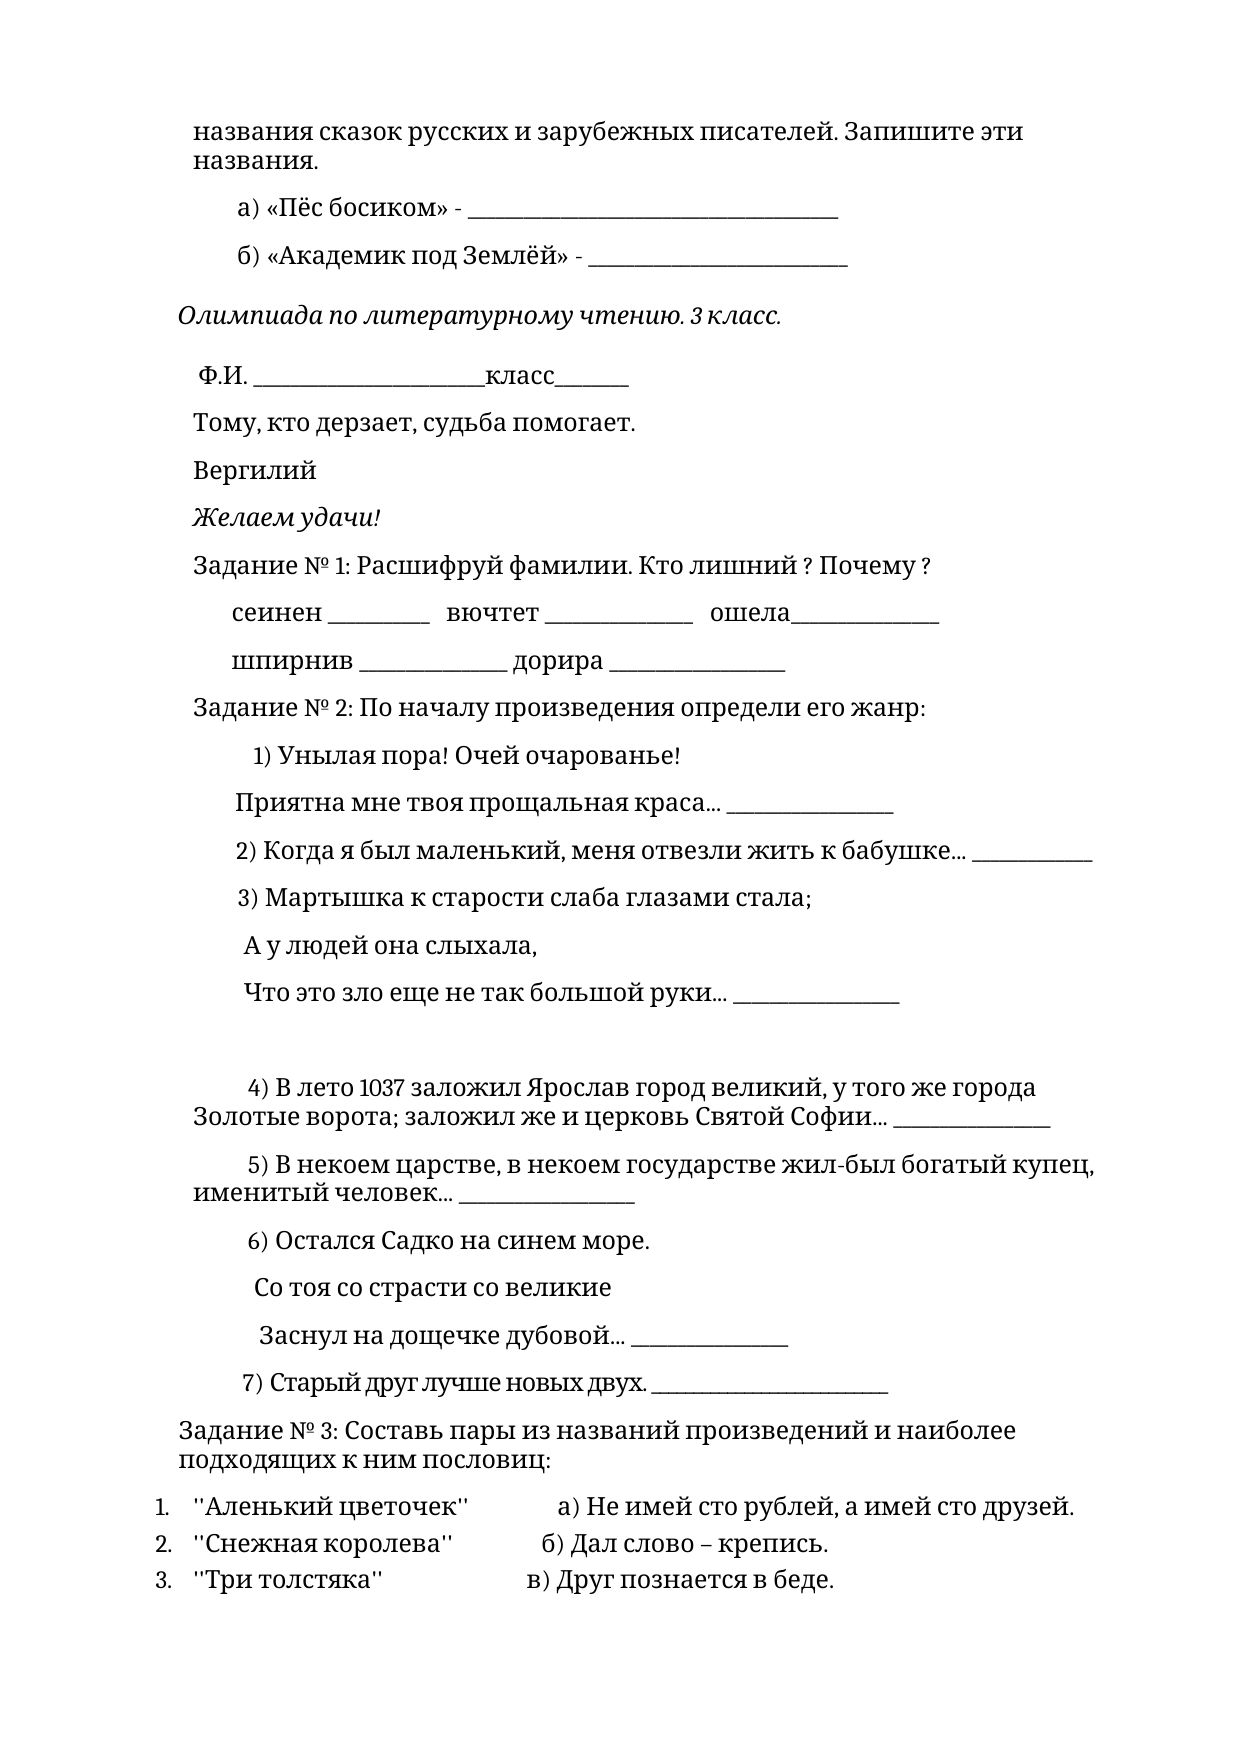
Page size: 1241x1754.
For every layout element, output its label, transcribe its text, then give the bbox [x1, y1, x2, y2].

text 7) Старый друг лучше новых двух. ____________________________ [193, 1369, 1136, 1398]
list ''Три толстяка'' в) Друг познается в беде. [155, 1566, 1136, 1595]
text Олимпиада по литературному чтению. 3 класс. [177, 302, 1152, 331]
text Задание № 1: Расшифруй фамилии. Кто лишний ? Почему ? [193, 552, 1136, 581]
text Что это зло еще не так большой руки... __________________ [177, 979, 1136, 1008]
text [193, 118, 1136, 176]
text А у людей она слыхала, [177, 932, 1136, 961]
text а) «Пёс босиком» - ________________________________________ [193, 194, 1136, 223]
text 2) Когда я был маленький, меня отвезли жить к бабушке... _____________ [192, 837, 1136, 866]
text Со тоя со страсти со великие [193, 1274, 1136, 1303]
text Задание № 3: Составь пары из названий произведений и наиболее подходящих к ним пословиц: [178, 1417, 1136, 1474]
text 4) В лето 1037 заложил Ярослав город великий, у того же города Золотые ворота; заложил же и церковь Святой Софии... _________________ [193, 1074, 1136, 1132]
text шпирнив ________________ дорира ___________________ [193, 647, 1136, 676]
text Вергилий [193, 457, 1136, 486]
text 3) Мартышка к старости слаба глазами стала; [177, 884, 1136, 913]
text сеинен ___________ вючтет ________________ ошела________________ [193, 599, 1136, 628]
text Заснул на дощечке дубовой... _________________ [193, 1322, 1136, 1351]
text б) «Академик под Землёй» - ____________________________ [193, 242, 1136, 271]
text 6) Остался Садко на синем море. [193, 1227, 1136, 1256]
text Желаем удачи! [193, 504, 1136, 533]
text Приятна мне твоя прощальная краса... __________________ [235, 789, 1136, 818]
text Задание № 2: По началу произведения определи его жанр: [193, 694, 1136, 723]
text 5) В некоем царстве, в некоем государстве жил-был богатый купец, именитый человек... ___________________ [193, 1151, 1136, 1208]
list ''Снежная королева'' б) Дал слово – крепись. [155, 1530, 1136, 1558]
text Ф.И. _________________________класс________ [193, 362, 1136, 391]
text Тому, кто дерзает, судьба помогает. [193, 409, 1136, 438]
list ''Аленький цветочек'' а) Не имей сто рублей, а имей сто друзей. [155, 1493, 1136, 1522]
text 1) Унылая пора! Очей очарованье! [193, 742, 1136, 771]
